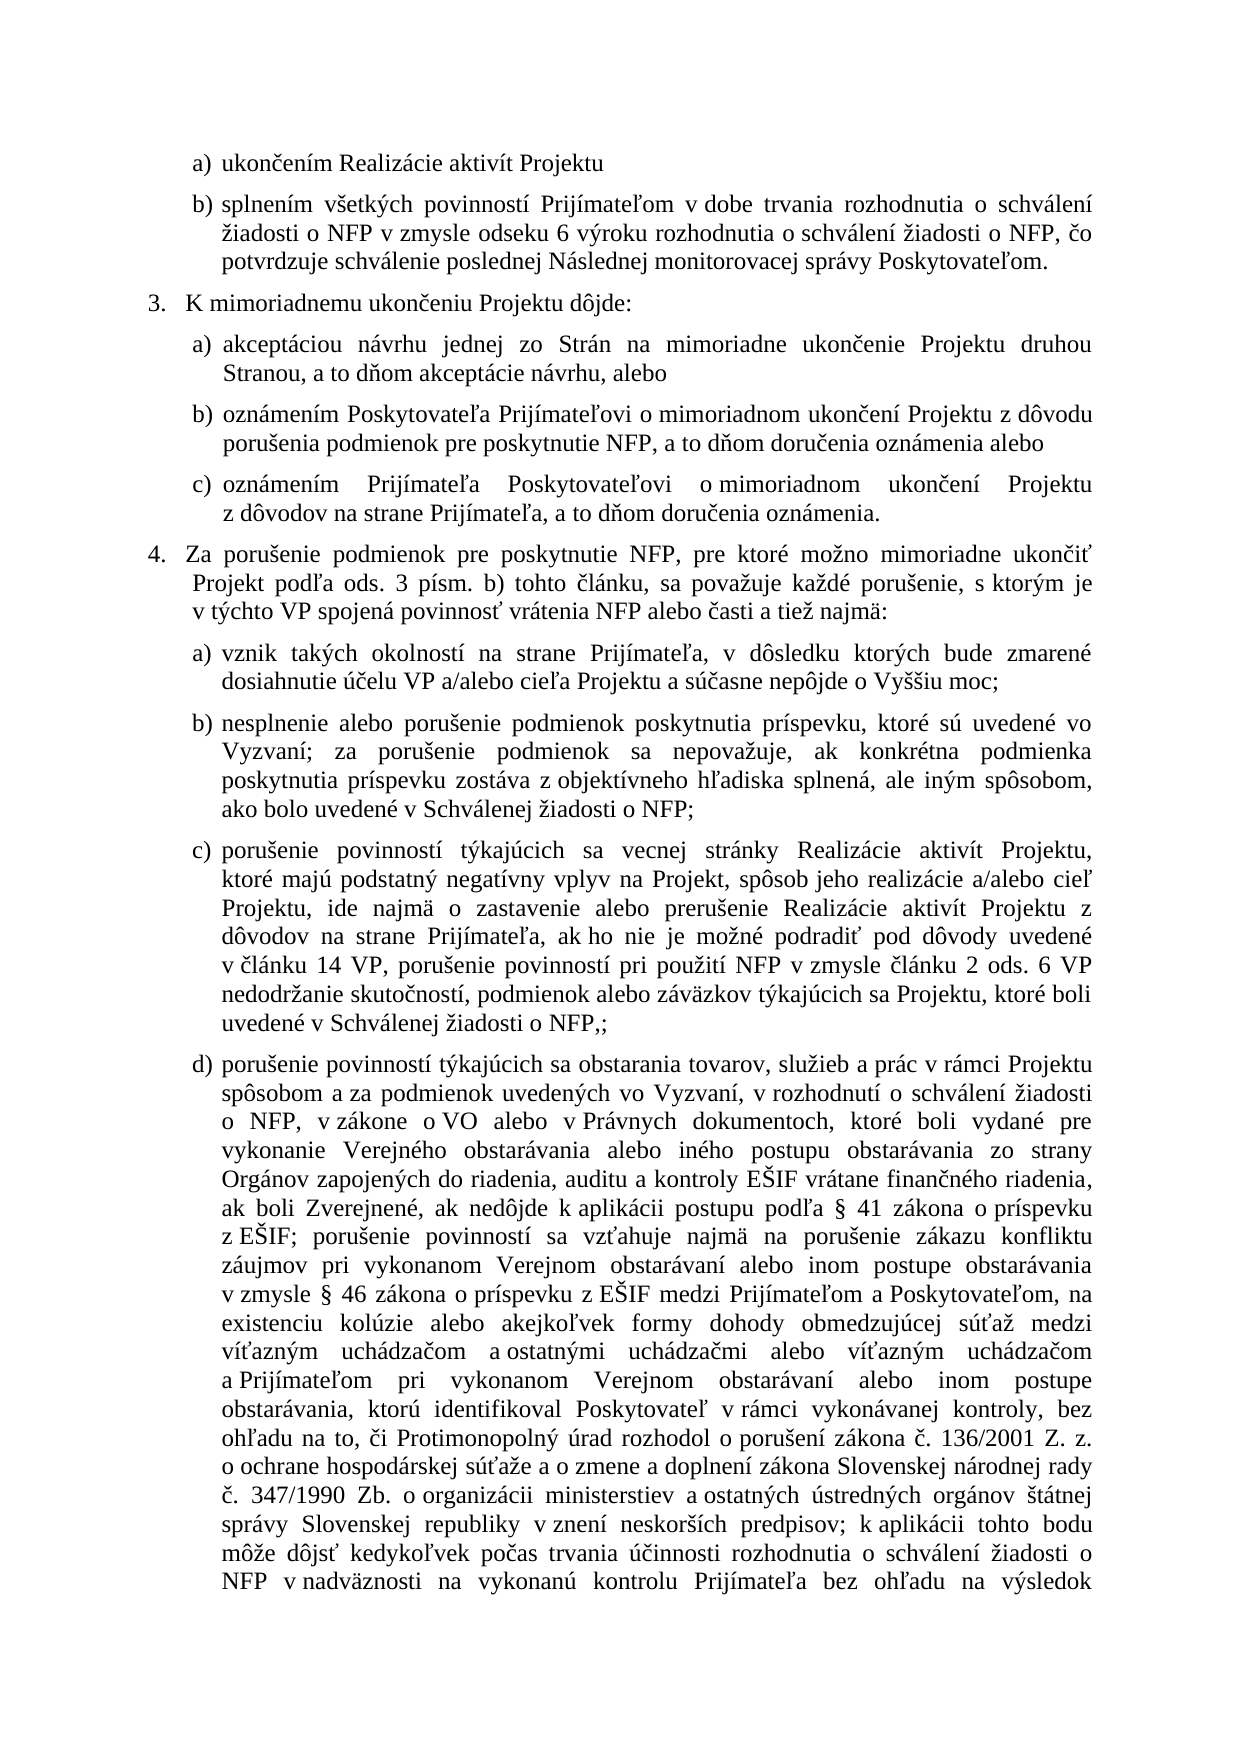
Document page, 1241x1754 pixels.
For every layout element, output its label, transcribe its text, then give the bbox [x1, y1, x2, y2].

list vznik takých okolností na strane Prijímateľa, v dôsledku ktorých bude zmarené dosiahnutie účelu VP a/alebo cieľa Projektu a súčasne nepôjde o Vyššiu moc; [192, 638, 1093, 695]
list porušenie povinností týkajúcich sa vecnej stránky Realizácie aktivít Projektu, ktoré majú podstatný negatívny vplyv na Projekt, spôsob jeho realizácie a/alebo cieľ Projektu, ide najmä o zastavenie alebo prerušenie Realizácie aktivít Projektu z dôvodov na strane Prijímateľa, ak ho nie je možné podradiť pod dôvody uvedené v článku 14 VP, porušenie povinností pri použití NFP v zmysle článku 2 ods. 6 VP nedodržanie skutočností, podmienok alebo záväzkov týkajúcich sa Projektu, ktoré boli uvedené v Schválenej žiadosti o NFP,; [192, 835, 1093, 1036]
list oznámením Prijímateľa Poskytovateľovi o mimoriadnom ukončení Projektu z dôvodov na strane Prijímateľa, a to dňom doručenia oznámenia. [192, 469, 1093, 526]
list K mimoriadnemu ukončeniu Projektu dôjde: [148, 288, 1093, 316]
list Za porušenie podmienok pre poskytnutie NFP, pre ktoré možno mimoriadne ukončiť Projekt podľa ods. 3 písm. b) tohto článku, sa považuje každé porušenie, s ktorým je v týchto VP spojená povinnosť vrátenia NFP alebo časti a tiež najmä: [148, 539, 1093, 625]
list akceptáciou návrhu jednej zo Strán na mimoriadne ukončenie Projektu druhou Stranou, a to dňom akceptácie návrhu, alebo [192, 329, 1093, 386]
list oznámením Poskytovateľa Prijímateľovi o mimoriadnom ukončení Projektu z dôvodu porušenia podmienok pre poskytnutie NFP, a to dňom doručenia oznámenia alebo [192, 399, 1093, 456]
list ukončením Realizácie aktivít Projektu [192, 148, 1093, 176]
list nesplnenie alebo porušenie podmienok poskytnutia príspevku, ktoré sú uvedené vo Vyzvaní; za porušenie podmienok sa nepovažuje, ak konkrétna podmienka poskytnutia príspevku zostáva z objektívneho hľadiska splnená, ale iným spôsobom, ako bolo uvedené v Schválenej žiadosti o NFP; [192, 708, 1093, 823]
list splnením všetkých povinností Prijímateľom v dobe trvania rozhodnutia o schválení žiadosti o NFP v zmysle odseku 6 výroku rozhodnutia o schválení žiadosti o NFP, čo potvrdzuje schválenie poslednej Následnej monitorovacej správy Poskytovateľom. [192, 189, 1093, 275]
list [192, 1049, 1093, 1595]
